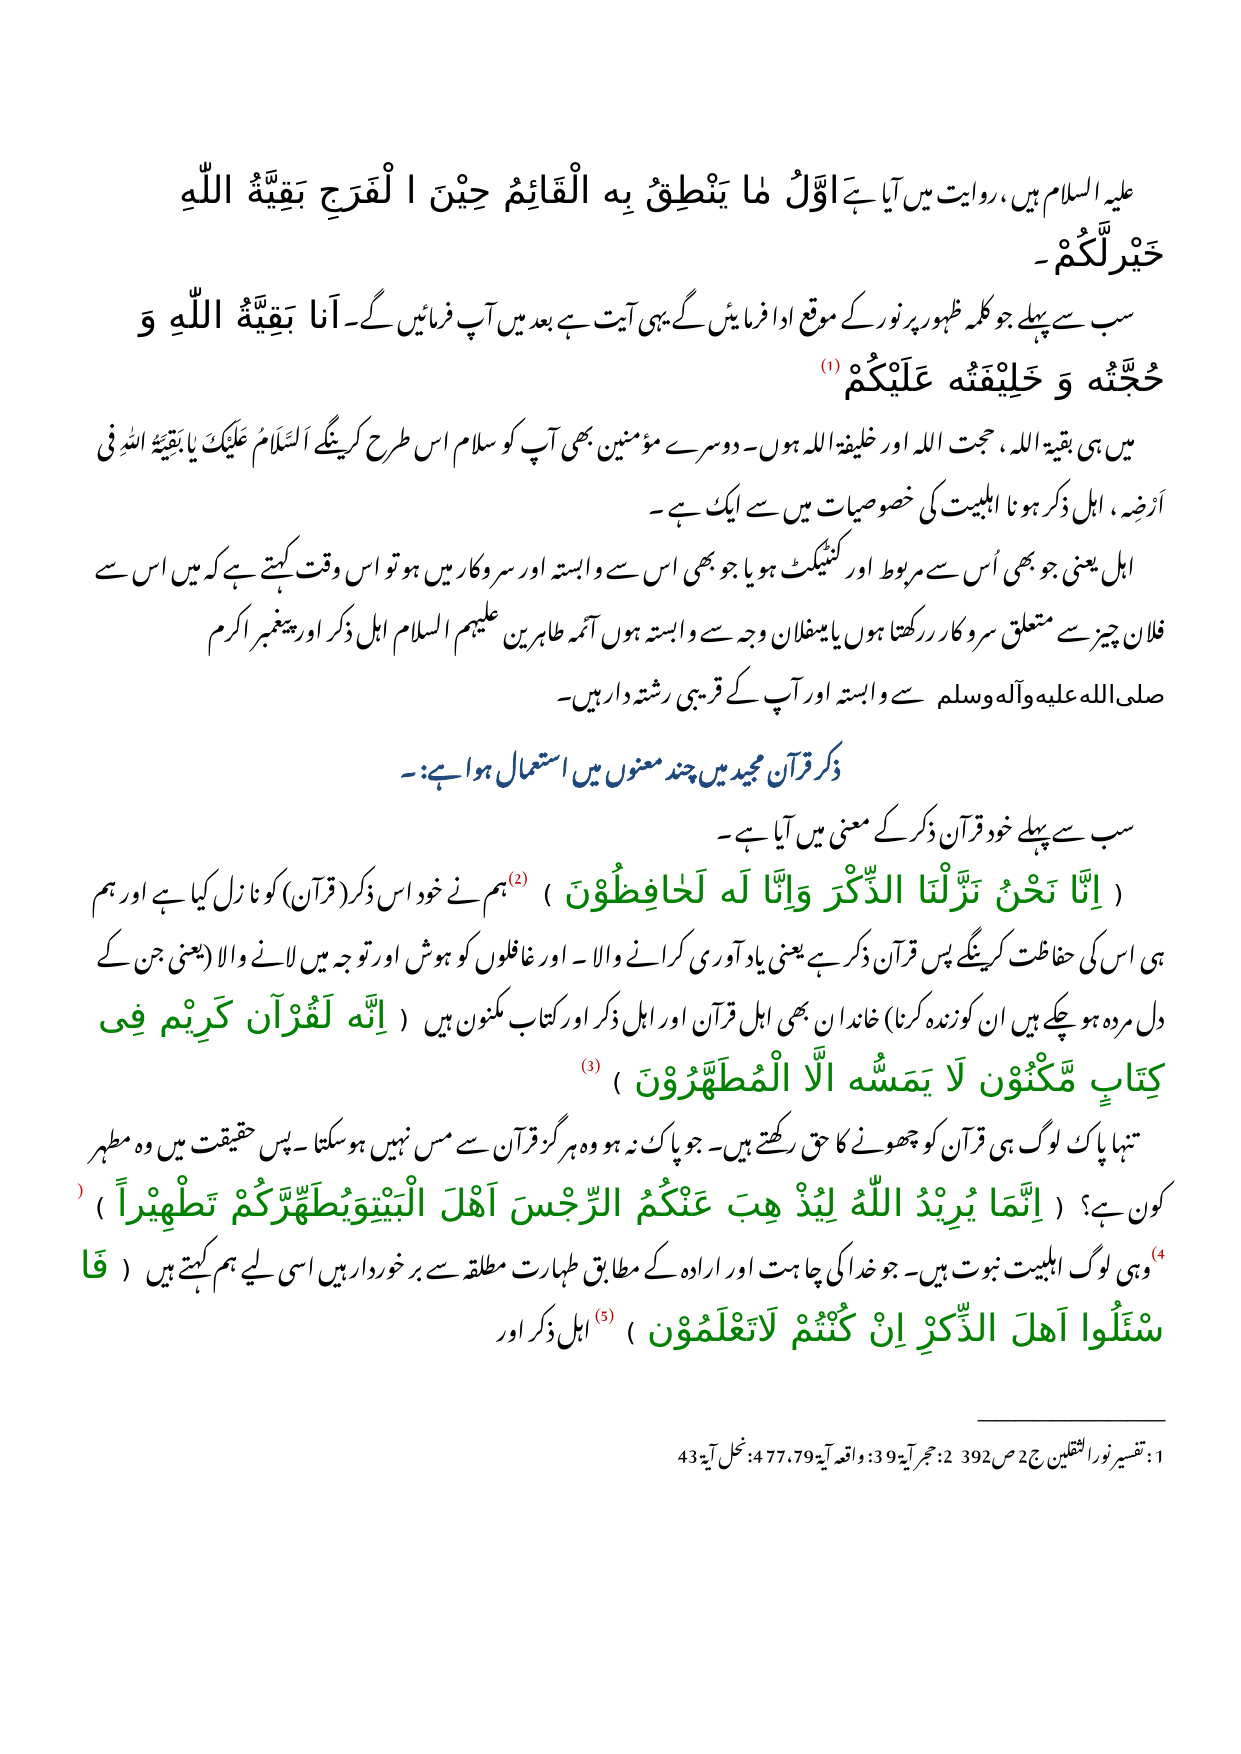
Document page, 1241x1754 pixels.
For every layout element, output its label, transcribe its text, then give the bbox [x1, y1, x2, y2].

text تنہا پاک لوگ ہی قرآن کو چھونے کا حق رکھتے ہیں۔ جو پاک نہ ہو وہ ہر گز قرآن سے مس نہیں ہوسکتا ۔پس حقیقت میں وہ مطہر کون ہے؟ ( اِنَّمَا یُرِیْدُ اللّٰهُ لِیُذْ هِبَ عَنْکُمُ الرِّجْسَ اَهْلَ الْبَیْتِوَیُطَهِّرَّکُمْ تَطْهِیْراً ) (4)وہی لوگ اہلبیت نبوت ہیں۔ جو خدا کی چا ہت اور ارادہ کے مطا بق طہارت مطلقہ سے بر خوردار ہیں اسی لیے ہم کہتے ہیں ( فَا سْئَلُوا اَهلَ الذِّکرِْ اِنْ کُنْتُمْ لَاتَعْلَمُوْن ) (5) اہل ذکر اور [75, 1106, 1165, 1356]
text میں ہی بقیة اللہ ، حجت اللہ اور خلیفة اللہ ہوں۔ دوسرے مؤمنین بھی آپ کو سلام اس طرح کرینگے اَلسَّلَامُ عَلَیْکَ یٰا بَقِیَّةُ اللّٰہِ فی اَرْضِہ ، اہل ذکر ہو نا اہلبیت کی خصوصیات میں سے ایک ہے ۔ [75, 406, 1165, 531]
subtitle ذکر قرآن مجید میں چند معنوں میں استعمال ہوا ہے: ۔ [75, 731, 1165, 794]
text ____________________ 1 : تفسیر نورالثقلین ج2 ص392 2:حجر آیة 9 3: واقعہ آیة 77،79 4:نحل آیة 43 [75, 1381, 1165, 1475]
text اہل یعنی جو بھی اُس سے مربوط اور کنٹیکٹ ہو یا جو بھی اس سے وابستہ اور سر وکار میں ہو تو اس وقت کہتے ہے کہ میں اس سے فلان چیز سے متعلق سرو کار ررکھتا ہوں یامیںفلان وجہ سے وابستہ ہوں آئمہ طاہرین علیہم السلام اہل ذکر اور پیغمبر اکرم صلى‌الله‌عليه‌وآله‌وسلم سے وابستہ اور آپ کے قریبی رشتہ دار ہیں۔ [75, 531, 1165, 719]
text ( اِنَّا نَحْنُ نَزَّلْنَا الذِّکْرَ وَاِنَّا لَه لَحٰافِظُوْنَ ) (2)ہم نے خود اس ذکر( قرآن) کو نا زل کیا ہے اور ہم ہی اس کی حفاظت کرینگے پس قرآن ذکر ہے یعنی یاد آور ی کرانے والا ۔ اور غافلوں کو ہوش اور تو جہ میں لانے والا (یعنی جن کے دل مردہ ہو چکے ہیں ان کوزندہ کرنا) خاندا ن بھی اہل قرآن اور اہل ذکر اور کتاب مکنون ہیں ( اِنَّه لَقُرْآن کَرِیْم فِی کِتَابٍ مَّکْنُوْن لَا یَمَسُّه الَّا الْمُطَهَّرُوْنَ ) (3) [75, 856, 1165, 1106]
text سب سے پہلے خود قرآن ذکر کے معنی میں آیا ہے ۔ [75, 794, 1165, 856]
text علیہ السلام ہیں ،روایت میں آیا ہے َاوَّلُ مٰا یَنْطِقُ بِه الْقَائِمُ حِیْنَ ا لْفَرَجِ بَقِیَّةُ اللّٰهِ خَیْرلَّکُمْ ۔ [75, 156, 1165, 281]
text سب سے پہلے جو کلمہ ظہور پر نور کے موقع ادا فرما یئں گے یہی آیت ہے بعد میں آپ فرمائیں گے۔ اَنا بَقِیَّةُ اللّٰهِ وَ حُجَّتُه وَ خَلِیْفَتُه عَلَیْکُمْ (1) [75, 281, 1165, 406]
